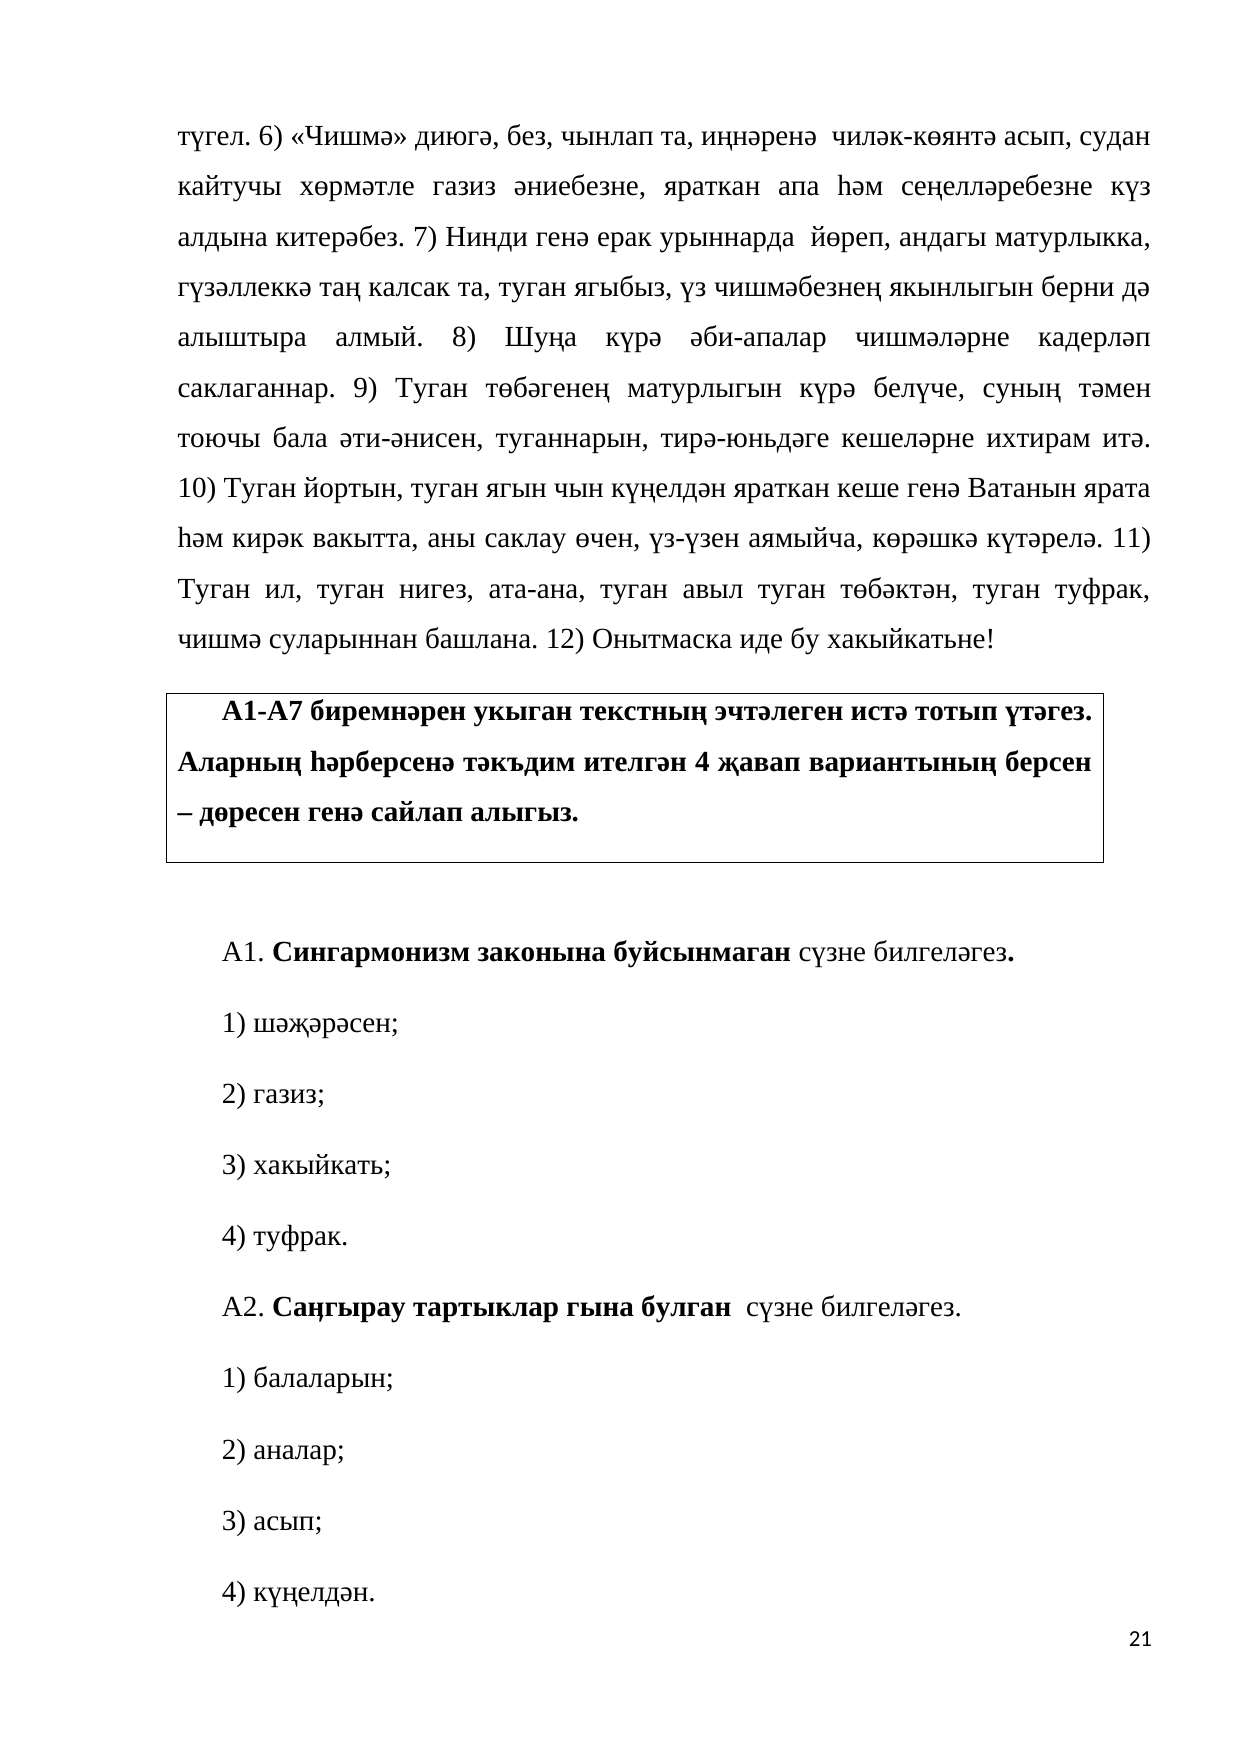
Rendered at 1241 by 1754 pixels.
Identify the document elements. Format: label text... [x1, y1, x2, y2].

text 3) асып; [177, 1503, 1152, 1536]
text А1. Сингармонизм законына буйсынмаган сүзне билгеләгез. [177, 934, 1152, 967]
text 4) күңелдəн. [177, 1574, 1152, 1608]
text 1) шəҗəрəсен; [177, 1005, 1152, 1038]
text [177, 118, 1152, 655]
text 4) туфрак. [177, 1218, 1152, 1252]
table_header А1-А7 биремнәрен укыган текстның эчтәлеген истә тотып үтәгез. Аларның һәрберсенә тәкъдим ителгән 4 җавап вариантының берсен – дөресен генә сайлап алыгыз. [167, 694, 1103, 862]
text 1) балаларын; [177, 1361, 1152, 1394]
text А2. Саӊгырау тартыклар гына булган сүзне билгеләгез. [177, 1289, 1152, 1323]
text 3) хакыйкать; [177, 1147, 1152, 1181]
text 2) газиз; [177, 1076, 1152, 1109]
text 2) аналар; [177, 1432, 1152, 1465]
